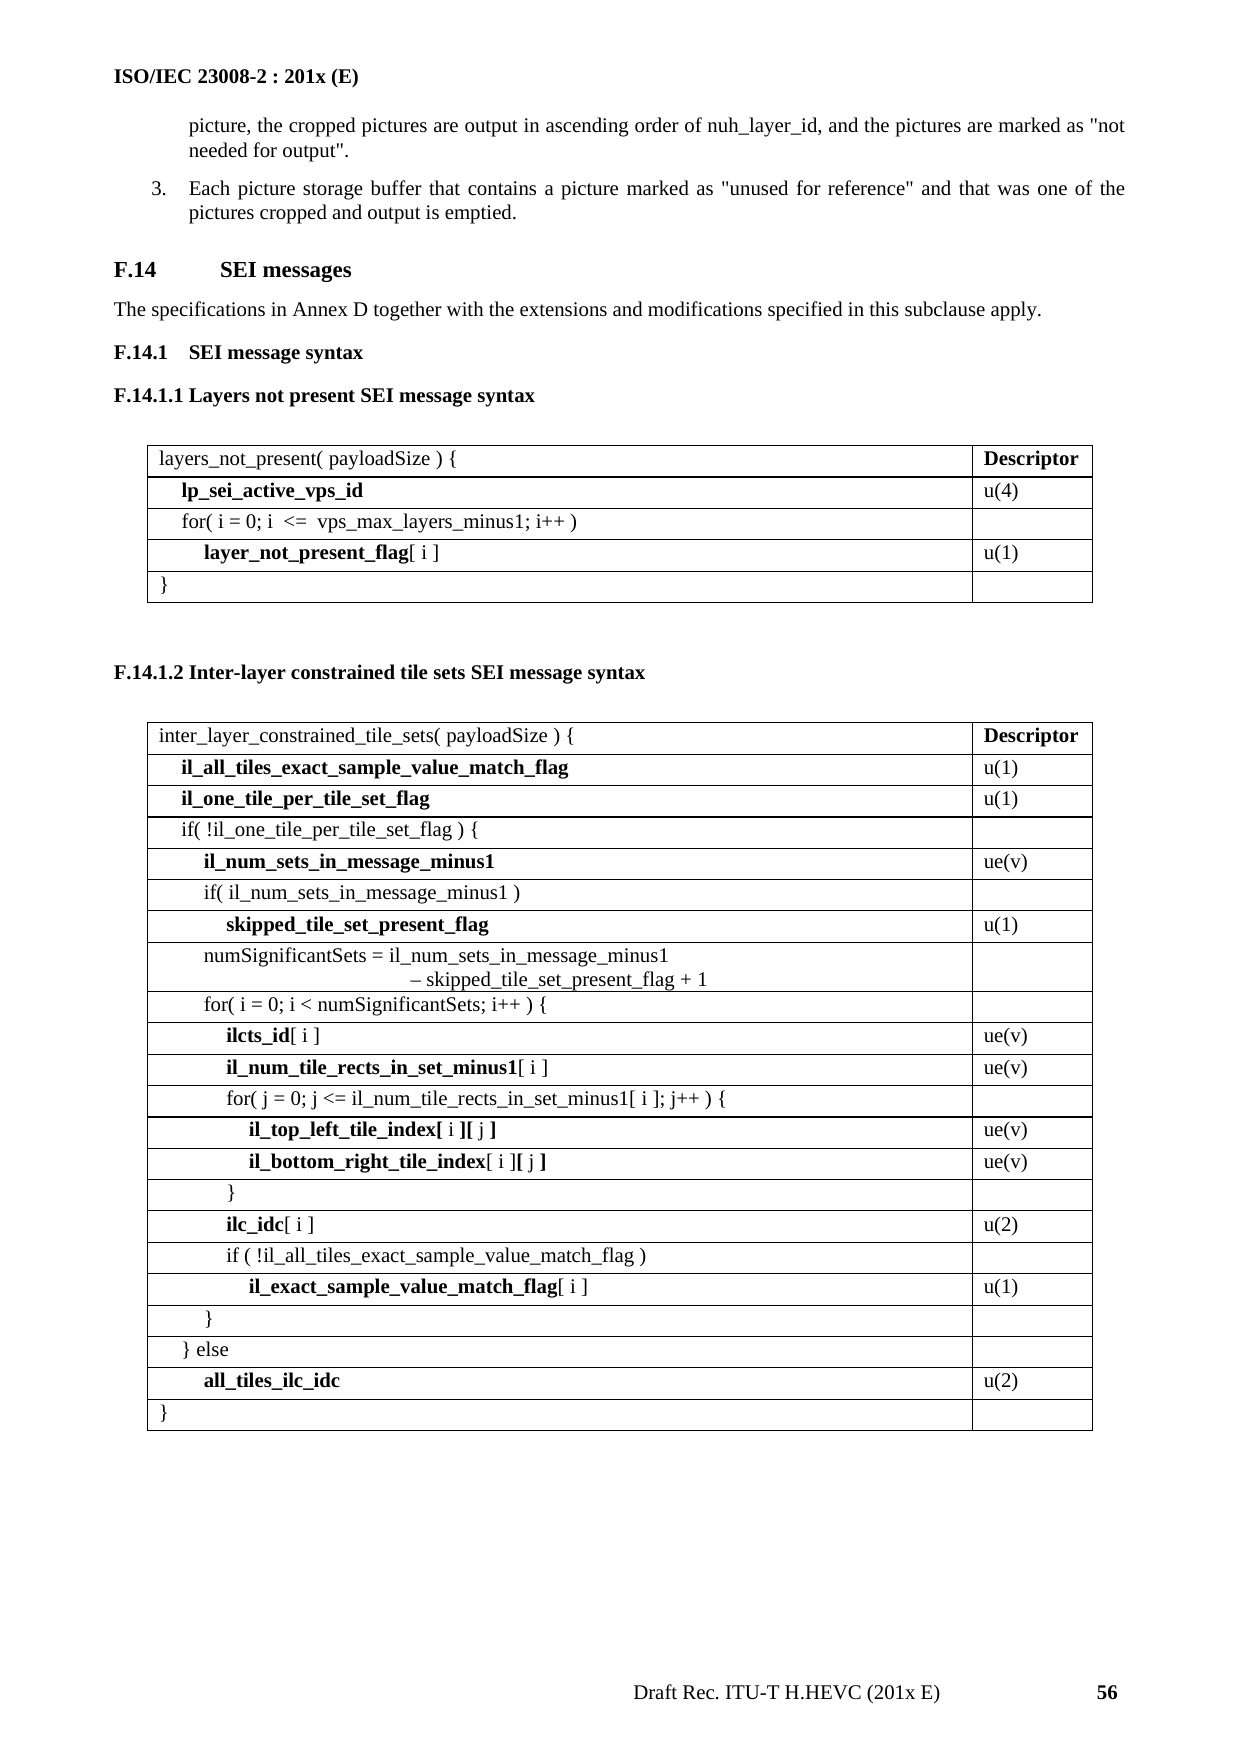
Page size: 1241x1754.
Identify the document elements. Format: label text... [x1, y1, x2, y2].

list SEI message syntax [113, 340, 1127, 364]
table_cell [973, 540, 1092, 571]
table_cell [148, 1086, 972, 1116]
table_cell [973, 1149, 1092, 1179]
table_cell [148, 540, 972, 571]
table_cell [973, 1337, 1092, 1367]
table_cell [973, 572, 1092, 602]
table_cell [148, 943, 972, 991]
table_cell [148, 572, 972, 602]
list Each picture storage buffer that contains a picture marked as "unused for reference" and that was one of the pictures cropped and output is emptied. [151, 176, 1127, 224]
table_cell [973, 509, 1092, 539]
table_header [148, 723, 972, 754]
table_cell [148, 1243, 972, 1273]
text The specifications in Annex D together with the extensions and modifications specified in this subclause apply. [113, 297, 1127, 321]
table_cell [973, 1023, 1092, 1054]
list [151, 113, 1127, 162]
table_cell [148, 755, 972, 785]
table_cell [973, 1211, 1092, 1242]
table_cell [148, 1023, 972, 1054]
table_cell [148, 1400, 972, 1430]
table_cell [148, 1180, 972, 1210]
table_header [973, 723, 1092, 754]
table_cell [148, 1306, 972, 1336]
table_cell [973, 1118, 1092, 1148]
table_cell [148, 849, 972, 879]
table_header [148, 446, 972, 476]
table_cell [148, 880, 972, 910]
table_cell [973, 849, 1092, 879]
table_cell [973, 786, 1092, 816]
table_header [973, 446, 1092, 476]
list SEI messages [113, 256, 1127, 283]
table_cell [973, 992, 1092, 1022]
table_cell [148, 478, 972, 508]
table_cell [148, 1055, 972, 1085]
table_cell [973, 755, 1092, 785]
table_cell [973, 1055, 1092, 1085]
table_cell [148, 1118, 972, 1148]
list Layers not present SEI message syntax [113, 383, 1127, 407]
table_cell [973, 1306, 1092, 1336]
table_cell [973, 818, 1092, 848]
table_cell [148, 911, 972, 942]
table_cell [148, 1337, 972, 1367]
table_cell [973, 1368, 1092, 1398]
list Inter-layer constrained tile sets SEI message syntax [113, 660, 1127, 684]
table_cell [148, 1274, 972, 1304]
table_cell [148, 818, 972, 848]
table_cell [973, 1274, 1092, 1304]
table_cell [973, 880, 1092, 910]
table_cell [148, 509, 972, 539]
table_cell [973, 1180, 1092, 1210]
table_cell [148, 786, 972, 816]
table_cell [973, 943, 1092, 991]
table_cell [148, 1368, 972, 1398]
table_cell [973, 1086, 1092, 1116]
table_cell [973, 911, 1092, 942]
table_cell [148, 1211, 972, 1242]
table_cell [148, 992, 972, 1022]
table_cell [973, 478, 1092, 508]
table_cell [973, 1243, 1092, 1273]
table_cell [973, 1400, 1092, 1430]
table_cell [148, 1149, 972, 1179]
